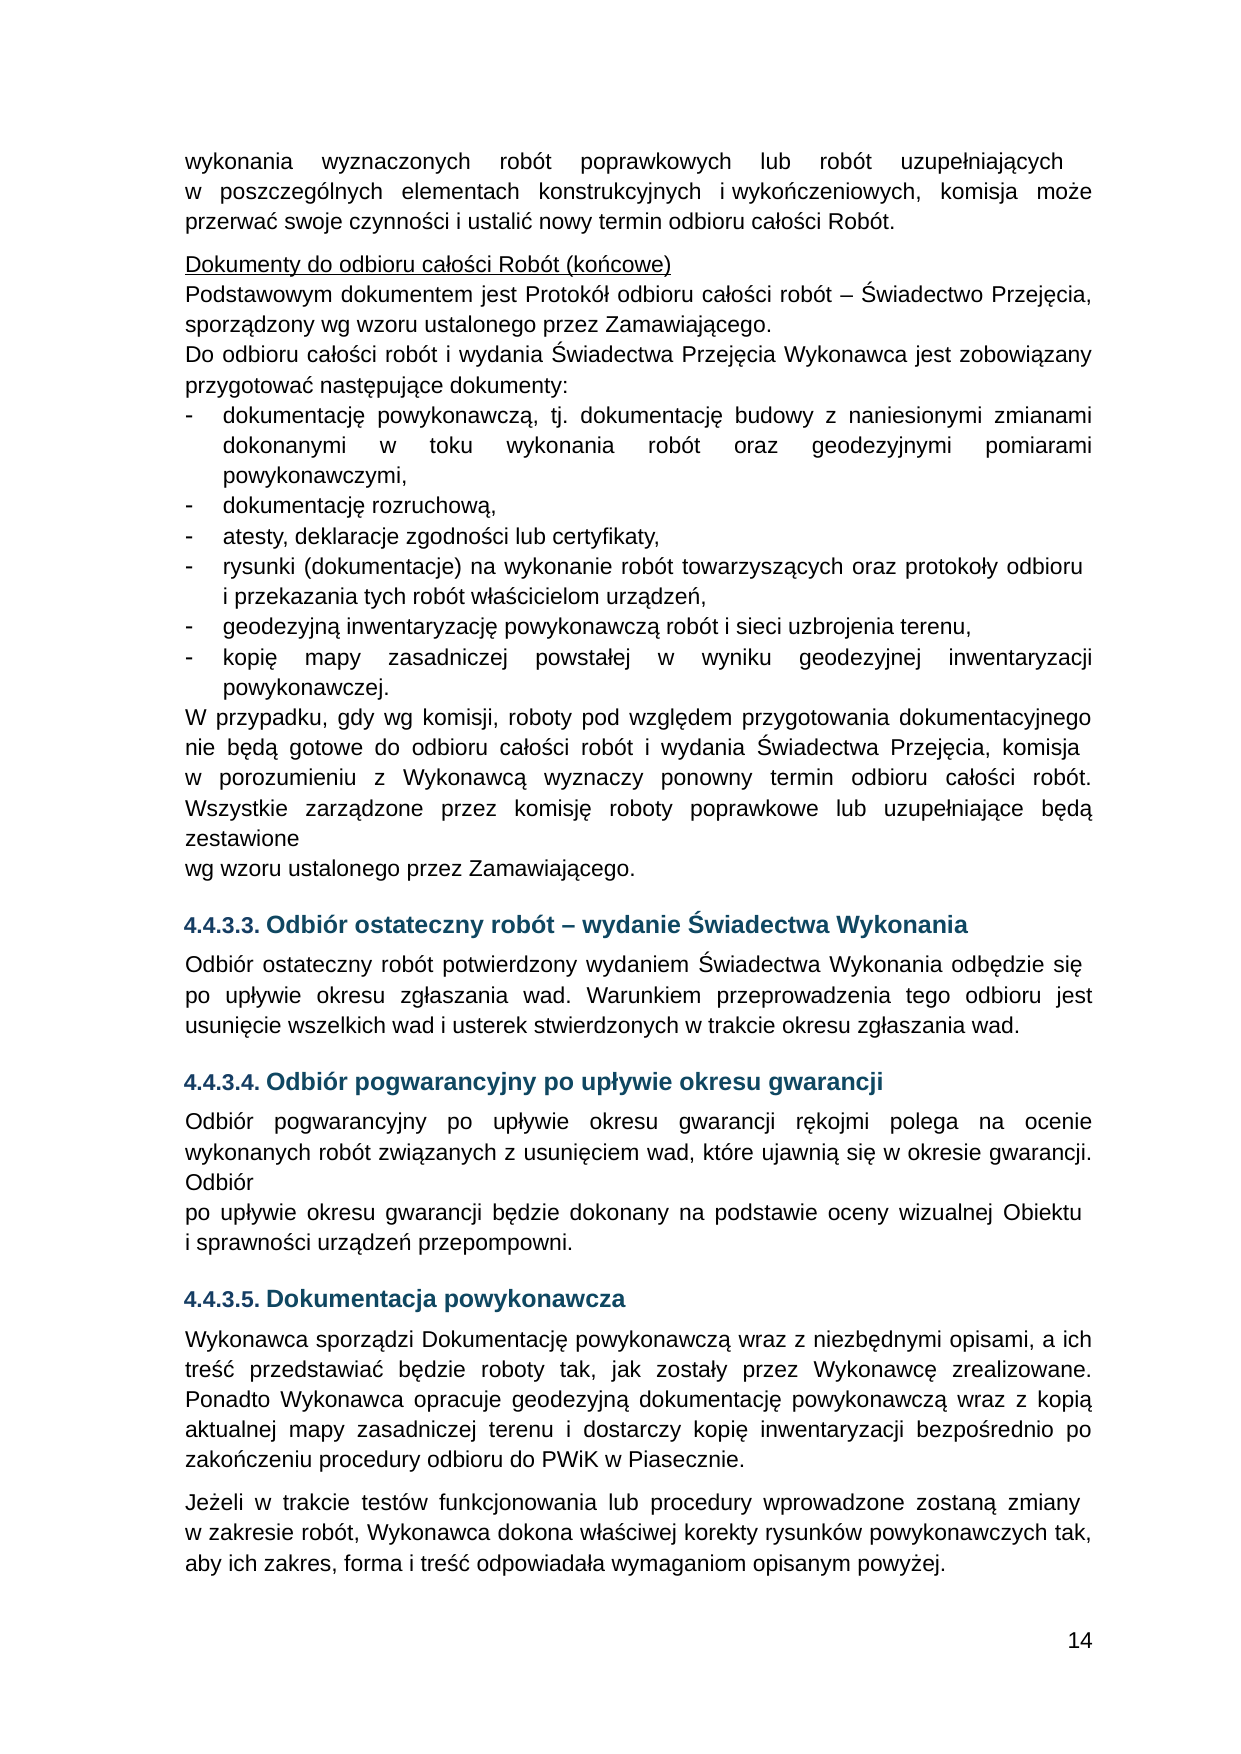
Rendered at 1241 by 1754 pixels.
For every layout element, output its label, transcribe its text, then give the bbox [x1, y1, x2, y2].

text W przypadku, gdy wg komisji, roboty pod względem przygotowania dokumentacyjnego nie będą gotowe do odbioru całości robót i wydania Świadectwa Przejęcia, komisja w porozumieniu z Wykonawcą wyznaczy ponowny termin odbioru całości robót. Wszystkie zarządzone przez komisję roboty poprawkowe lub uzupełniające będą zestawione wg wzoru ustalonego przez Zamawiającego. [185, 704, 1093, 881]
text Podstawowym dokumentem jest Protokół odbioru całości robót – Świadectwo Przejęcia, sporządzony wg wzoru ustalonego przez Zamawiającego. [185, 281, 1093, 337]
text Dokumenty do odbioru całości Robót (końcowe) [185, 251, 1093, 277]
text Do odbioru całości robót i wydania Świadectwa Przejęcia Wykonawca jest zobowiązany przygotować następujące dokumenty: [185, 341, 1093, 398]
subtitle Odbiór pogwarancyjny po upływie okresu gwarancji [183, 1067, 1093, 1096]
text Odbiór ostateczny robót potwierdzony wydaniem Świadectwa Wykonania odbędzie się po upływie okresu zgłaszania wad. Warunkiem przeprowadzenia tego odbioru jest usunięcie wszelkich wad i usterek stwierdzonych w trakcie okresu zgłaszania wad. [185, 951, 1093, 1038]
list rysunki (dokumentacje) na wykonanie robót towarzyszących oraz protokoły odbioru i przekazania tych robót właścicielom urządzeń, [185, 553, 1093, 609]
text Jeżeli w trakcie testów funkcjonowania lub procedury wprowadzone zostaną zmiany w zakresie robót, Wykonawca dokona właściwej korekty rysunków powykonawczych tak, aby ich zakres, forma i treść odpowiadała wymaganiom opisanym powyżej. [185, 1489, 1093, 1576]
text Odbiór pogwarancyjny po upływie okresu gwarancji rękojmi polega na ocenie wykonanych robót związanych z usunięciem wad, które ujawnią się w okresie gwarancji. Odbiór po upływie okresu gwarancji będzie dokonany na podstawie oceny wizualnej Obiektu i sprawności urządzeń przepompowni. [185, 1108, 1093, 1255]
subtitle Odbiór ostateczny robót – wydanie Świadectwa Wykonania [183, 910, 1093, 939]
list kopię mapy zasadniczej powstałej w wyniku geodezyjnej inwentaryzacji powykonawczej. [185, 643, 1093, 700]
list dokumentację powykonawczą, tj. dokumentację budowy z naniesionymi zmianami dokonanymi w toku wykonania robót oraz geodezyjnymi pomiarami powykonawczymi, [185, 402, 1093, 488]
list dokumentację rozruchową, [185, 492, 1093, 519]
list geodezyjną inwentaryzację powykonawczą robót i sieci uzbrojenia terenu, [185, 613, 1093, 639]
text Wykonawca sporządzi Dokumentację powykonawczą wraz z niezbędnymi opisami, a ich treść przedstawiać będzie roboty tak, jak zostały przez Wykonawcę zrealizowane. Ponadto Wykonawca opracuje geodezyjną dokumentację powykonawczą wraz z kopią aktualnej mapy zasadniczej terenu i dostarczy kopię inwentaryzacji bezpośrednio po zakończeniu procedury odbioru do PWiK w Piasecznie. [185, 1326, 1093, 1473]
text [185, 148, 1093, 234]
subtitle Dokumentacja powykonawcza [183, 1284, 1093, 1313]
list atesty, deklaracje zgodności lub certyfikaty, [185, 523, 1093, 549]
